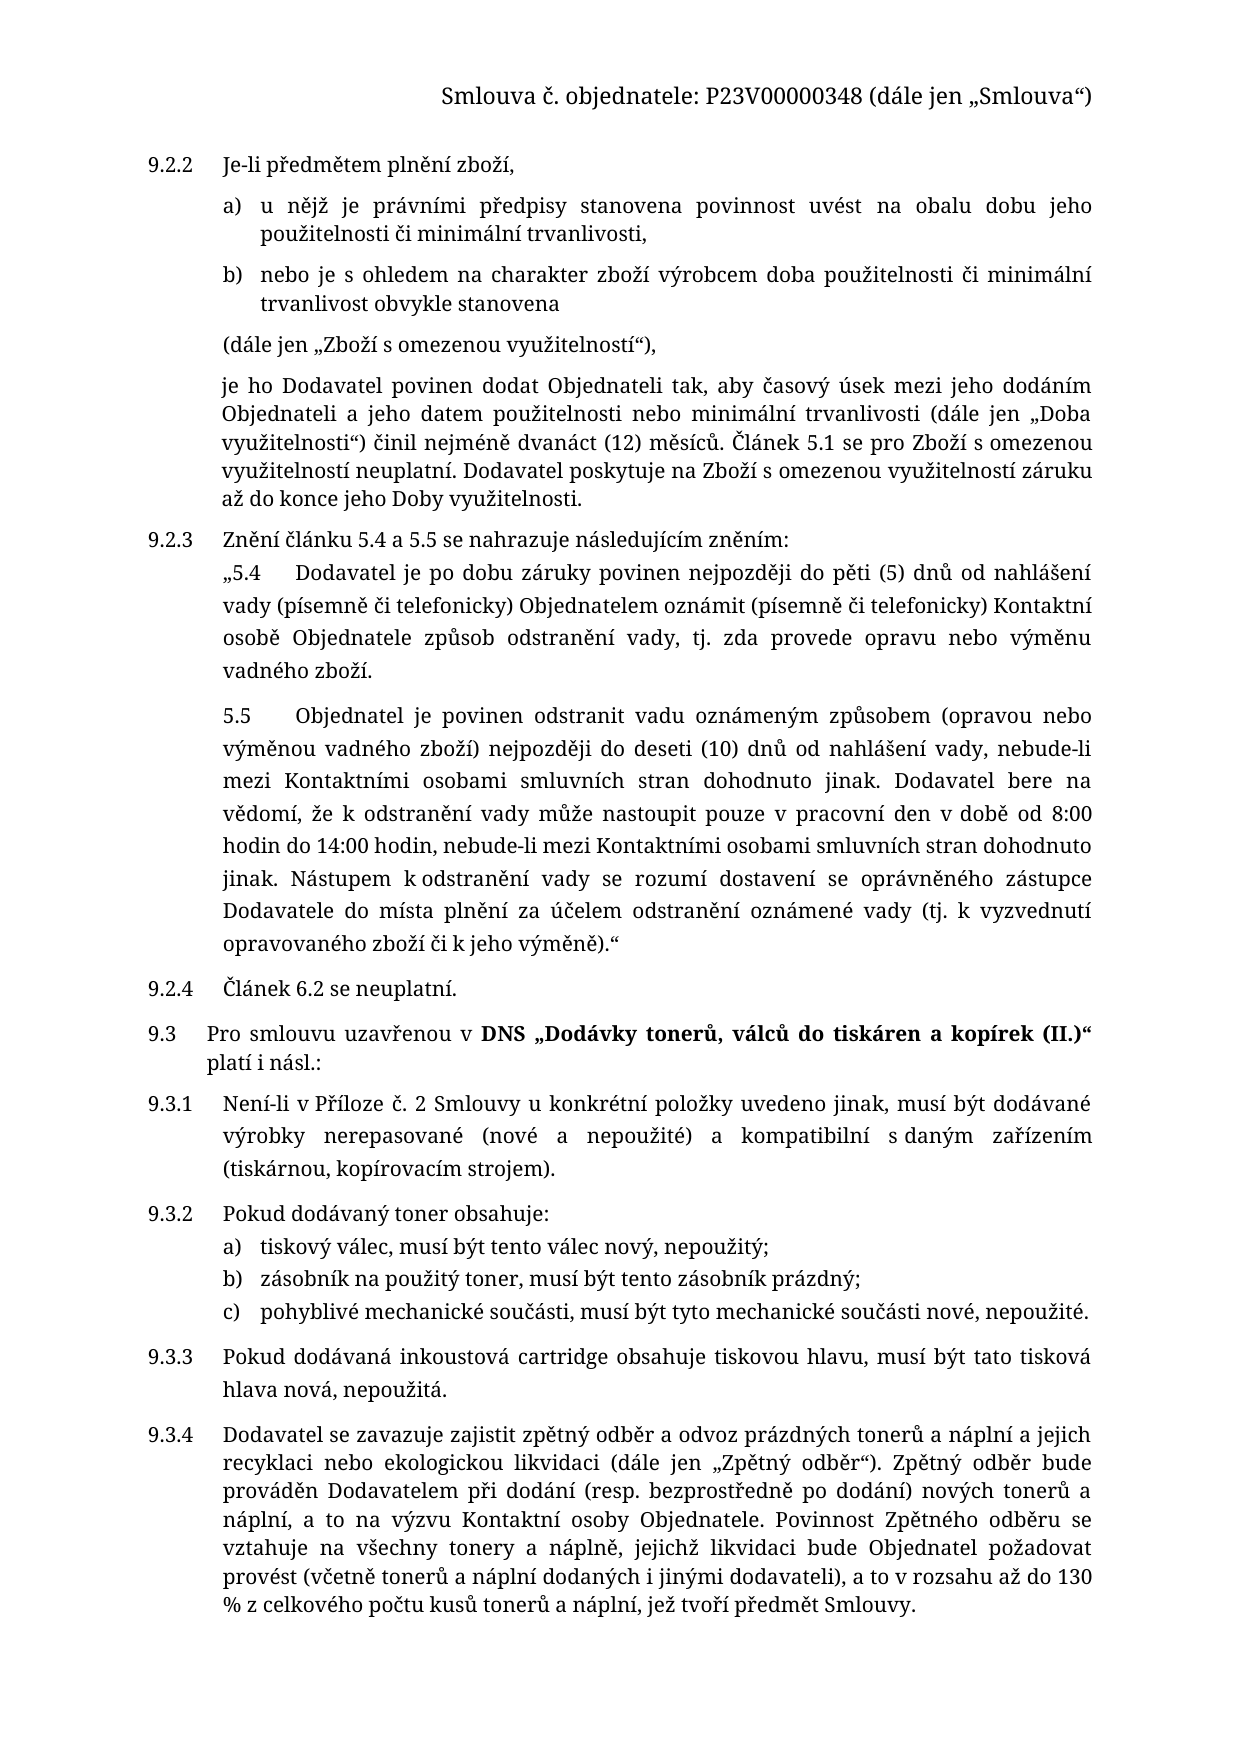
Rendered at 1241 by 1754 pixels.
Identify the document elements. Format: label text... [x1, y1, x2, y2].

list zásobník na použitý toner, musí být tento zásobník prázdný; [223, 1264, 1093, 1293]
list „5.4 Dodavatel je po dobu záruky povinen nejpozději do pěti (5) dnů od nahlášení vady (písemně či telefonicky) Objednatelem oznámit (písemně či telefonicky) Kontaktní osobě Objednatele způsob odstranění vady, tj. zda provede opravu nebo výměnu vadného zboží. [223, 558, 1093, 684]
text je ho Dodavatel povinen dodat Objednateli tak, aby časový úsek mezi jeho dodáním Objednateli a jeho datem použitelnosti nebo minimální trvanlivosti (dále jen „Doba využitelnosti“) činil nejméně dvanáct (12) měsíců. Článek 5.1 se pro Zboží s omezenou využitelností neuplatní. Dodavatel poskytuje na Zboží s omezenou využitelností záruku až do konce jeho Doby využitelnosti. [221, 371, 1093, 513]
list pohyblivé mechanické součásti, musí být tyto mechanické součásti nové, nepoužité. [223, 1297, 1093, 1325]
list 5.5 Objednatel je povinen odstranit vadu oznámeným způsobem (opravou nebo výměnou vadného zboží) nejpozději do deseti (10) dnů od nahlášení vady, nebude-li mezi Kontaktními osobami smluvních stran dohodnuto jinak. Dodavatel bere na vědomí, že k odstranění vady může nastoupit pouze v pracovní den v době od 8:00 hodin do 14:00 hodin, nebude-li mezi Kontaktními osobami smluvních stran dohodnuto jinak. Nástupem k odstranění vady se rozumí dostavení se oprávněného zástupce Dodavatele do místa plnění za účelem odstranění oznámené vady (tj. k vyzvednutí opravovaného zboží či k jeho výměně).“ [223, 701, 1093, 958]
list Pokud dodávaná inkoustová cartridge obsahuje tiskovou hlavu, musí být tato tisková hlava nová, nepoužitá. [148, 1342, 1093, 1403]
list nebo je s ohledem na charakter zboží výrobcem doba použitelnosti či minimální trvanlivost obvykle stanovena [223, 261, 1093, 317]
list Znění článku 5.4 a 5.5 se nahrazuje následujícím zněním: [148, 526, 1093, 554]
list Je-li předmětem plnění zboží, [148, 150, 1093, 179]
list Pro smlouvu uzavřenou v DNS „Dodávky tonerů, válců do tiskáren a kopírek (II.)“ platí i násl.: [148, 1019, 1093, 1076]
text (dále jen „Zboží s omezenou využitelností“), [223, 330, 1093, 358]
list Pokud dodávaný toner obsahuje: [148, 1199, 1093, 1228]
list Není-li v Příloze č. 2 Smlouvy u konkrétní položky uvedeno jinak, musí být dodávané výrobky nerepasované (nové a nepoužité) a kompatibilní s daným zařízením (tiskárnou, kopírovacím strojem). [148, 1089, 1093, 1182]
list tiskový válec, musí být tento válec nový, nepoužitý; [223, 1232, 1093, 1260]
list Dodavatel se zavazuje zajistit zpětný odběr a odvoz prázdných tonerů a náplní a jejich recyklaci nebo ekologickou likvidaci (dále jen „Zpětný odběr“). Zpětný odběr bude prováděn Dodavatelem při dodání (resp. bezprostředně po dodání) nových tonerů a náplní, a to na výzvu Kontaktní osoby Objednatele. Povinnost Zpětného odběru se vztahuje na všechny tonery a náplně, jejichž likvidaci bude Objednatel požadovat provést (včetně tonerů a náplní dodaných i jinými dodavateli), a to v rozsahu až do 130 % z celkového počtu kusů tonerů a náplní, jež tvoří předmět Smlouvy. [148, 1420, 1093, 1619]
list Článek 6.2 se neuplatní. [148, 974, 1093, 1003]
list u nějž je právními předpisy stanovena povinnost uvést na obalu dobu jeho použitelnosti či minimální trvanlivosti, [223, 191, 1093, 248]
